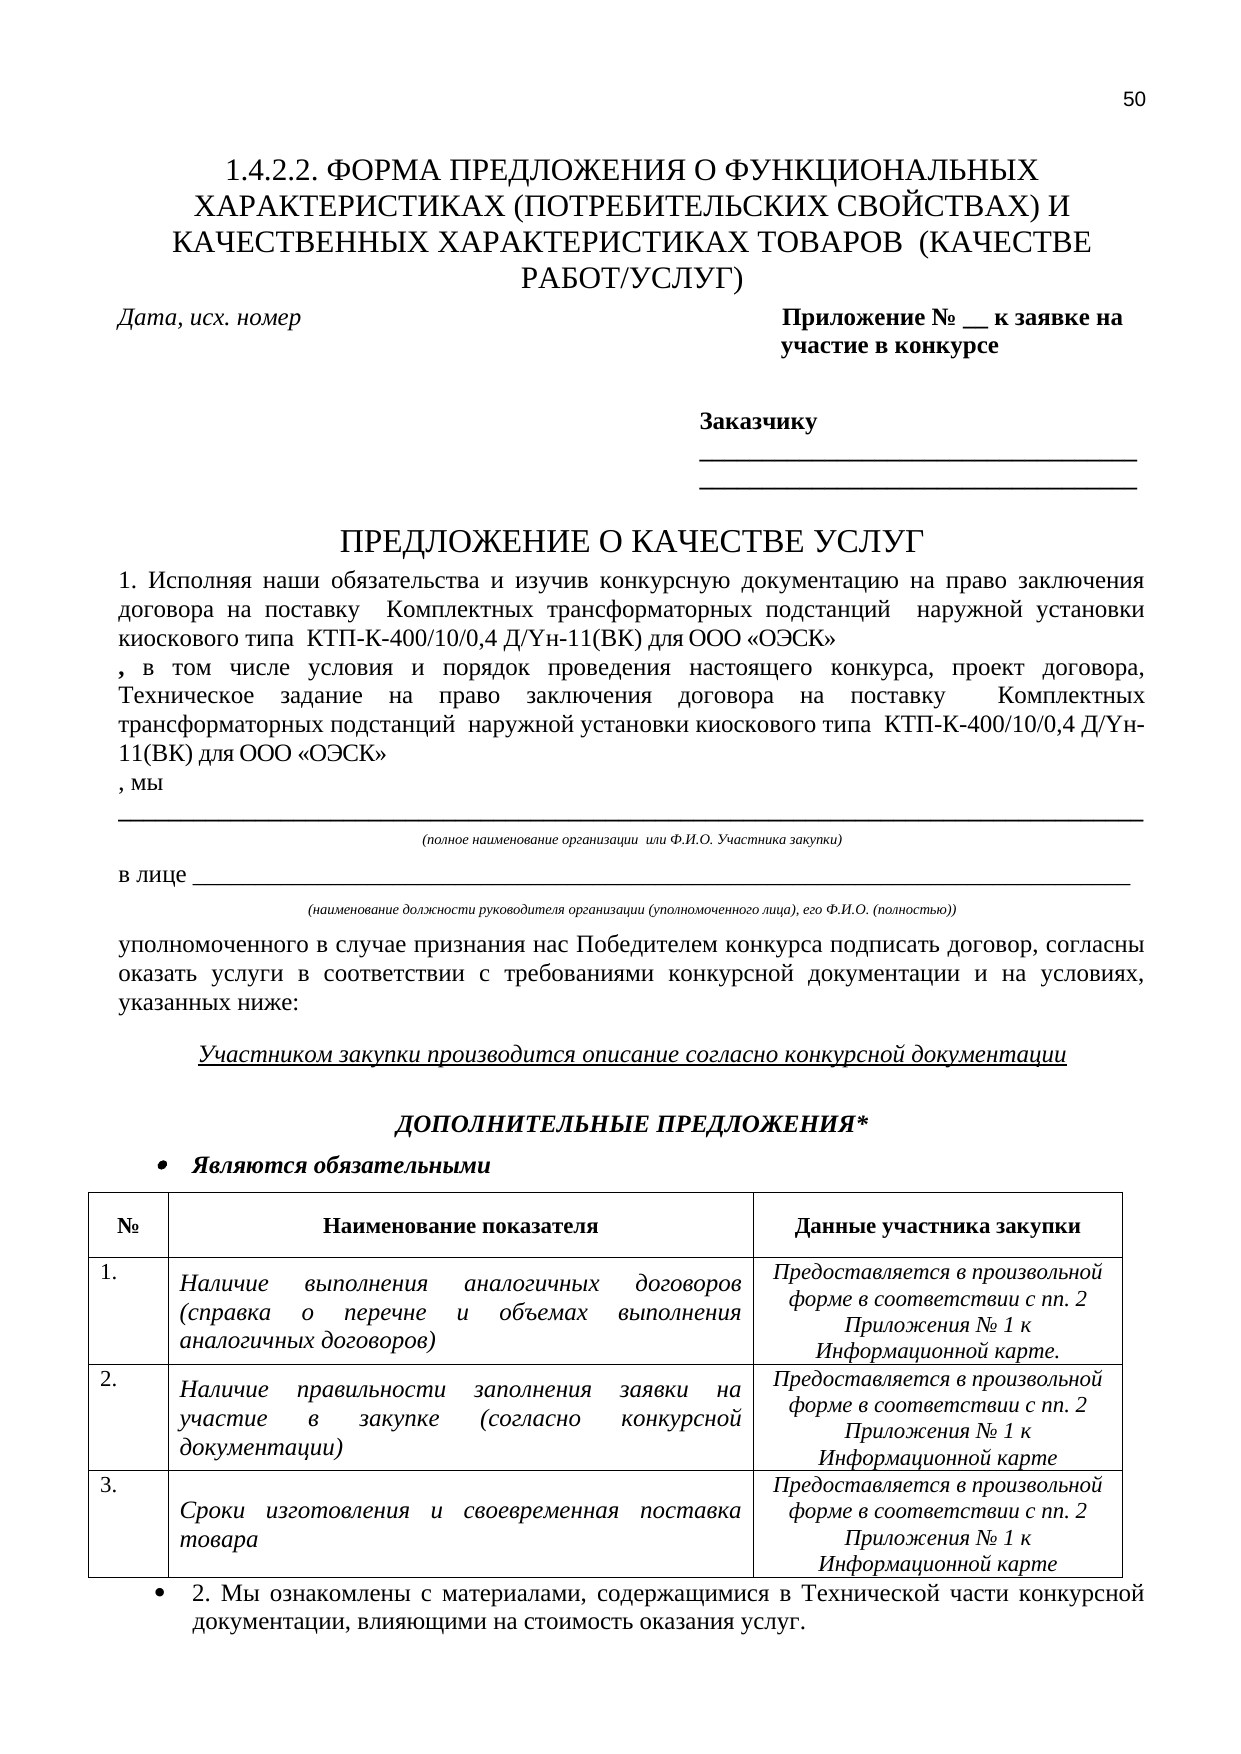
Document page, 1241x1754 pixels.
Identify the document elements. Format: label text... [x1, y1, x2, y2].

text ПРЕДЛОЖЕНИЕ О КАЧЕСТВЕ УСЛУГ [118, 521, 1146, 559]
text участие в конкурсе [718, 330, 1146, 359]
text ДОПОЛНИТЕЛЬНЫЕ ПРЕДЛОЖЕНИЯ* [118, 1109, 1146, 1138]
table_cell Наличие правильности заполнения заявки на участие в закупке (согласно конкурсной документации) [169, 1365, 753, 1470]
text Участником закупки производится описание согласно конкурсной документации [118, 1039, 1146, 1068]
list 2. Мы ознакомлены с материалами, содержащимися в Технической части конкурсной документации, влияющими на стоимость оказания услуг. [155, 1578, 1146, 1635]
text (наименование должности руководителя организации (уполномоченного лица), его Ф.И.О. (полностью)) [118, 901, 1146, 929]
text (полное наименование организации или Ф.И.О. Участника закупки) [118, 831, 1146, 859]
table_header Данные участника закупки [754, 1193, 1122, 1257]
table_cell 2. [89, 1365, 168, 1470]
table_cell Сроки изготовления и своевременная поставка товара [169, 1471, 753, 1577]
text в лице ___________________________________________________________________________ [118, 859, 1146, 888]
text уполномоченного в случае признания нас Победителем конкурса подписать договор, согласны оказать услуги в соответствии с требованиями конкурсной документации и на условиях, указанных ниже: [118, 929, 1146, 1016]
table_cell Предоставляется в произвольной форме в соответствии с пп. 2 Приложения № 1 к Информационной карте [754, 1471, 1122, 1577]
table_header Наименование показателя [169, 1193, 753, 1257]
table_cell Предоставляется в произвольной форме в соответствии с пп. 2 Приложения № 1 к Информационной карте. [754, 1258, 1122, 1364]
list Являются обязательными [156, 1150, 1146, 1179]
table_cell Предоставляется в произвольной форме в соответствии с пп. 2 Приложения № 1 к Информационной карте [754, 1365, 1122, 1470]
text Дата, исх. номер Приложение № __ к заявке на [118, 302, 1146, 330]
text Заказчику [699, 406, 1146, 435]
text , в том числе условия и порядок проведения настоящего конкурса, проект договора, Техническое задание на право заключения договора на поставку Комплектных трансформаторных подстанций наружной установки киоскового типа КТП-К-400/10/0,4 Д/Yн-11(ВК) для ООО «ОЭСК» [118, 652, 1146, 767]
table_cell 3. [89, 1471, 168, 1577]
table_cell Наличие выполнения аналогичных договоров (справка о перечне и объемах выполнения аналогичных договоров) [169, 1258, 753, 1364]
text ______________________________________________________________________ [699, 435, 1146, 492]
text 1. Исполняя наши обязательства и изучив конкурсную документацию на право заключения договора на поставку Комплектных трансформаторных подстанций наружной установки киоскового типа КТП-К-400/10/0,4 Д/Yн-11(ВК) для ООО «ОЭСК» [118, 566, 1146, 652]
subtitle 1.4.2.2. ФОРМА ПРЕДЛОЖЕНИЯ О ФУНКЦИОНАЛЬНЫХ ХАРАКТЕРИСТИКАХ (ПОТРЕБИТЕЛЬСКИХ СВОЙСТВАХ) И КАЧЕСТВЕННЫХ ХАРАКТЕРИСТИКАХ ТОВАРОВ (КАЧЕСТВЕ РАБОТ/УСЛУГ) [118, 152, 1146, 295]
table_cell 1. [89, 1258, 168, 1364]
text __________________________________________________________________________________ [118, 796, 1146, 824]
text , мы [118, 767, 1146, 796]
table_header № [89, 1193, 168, 1257]
